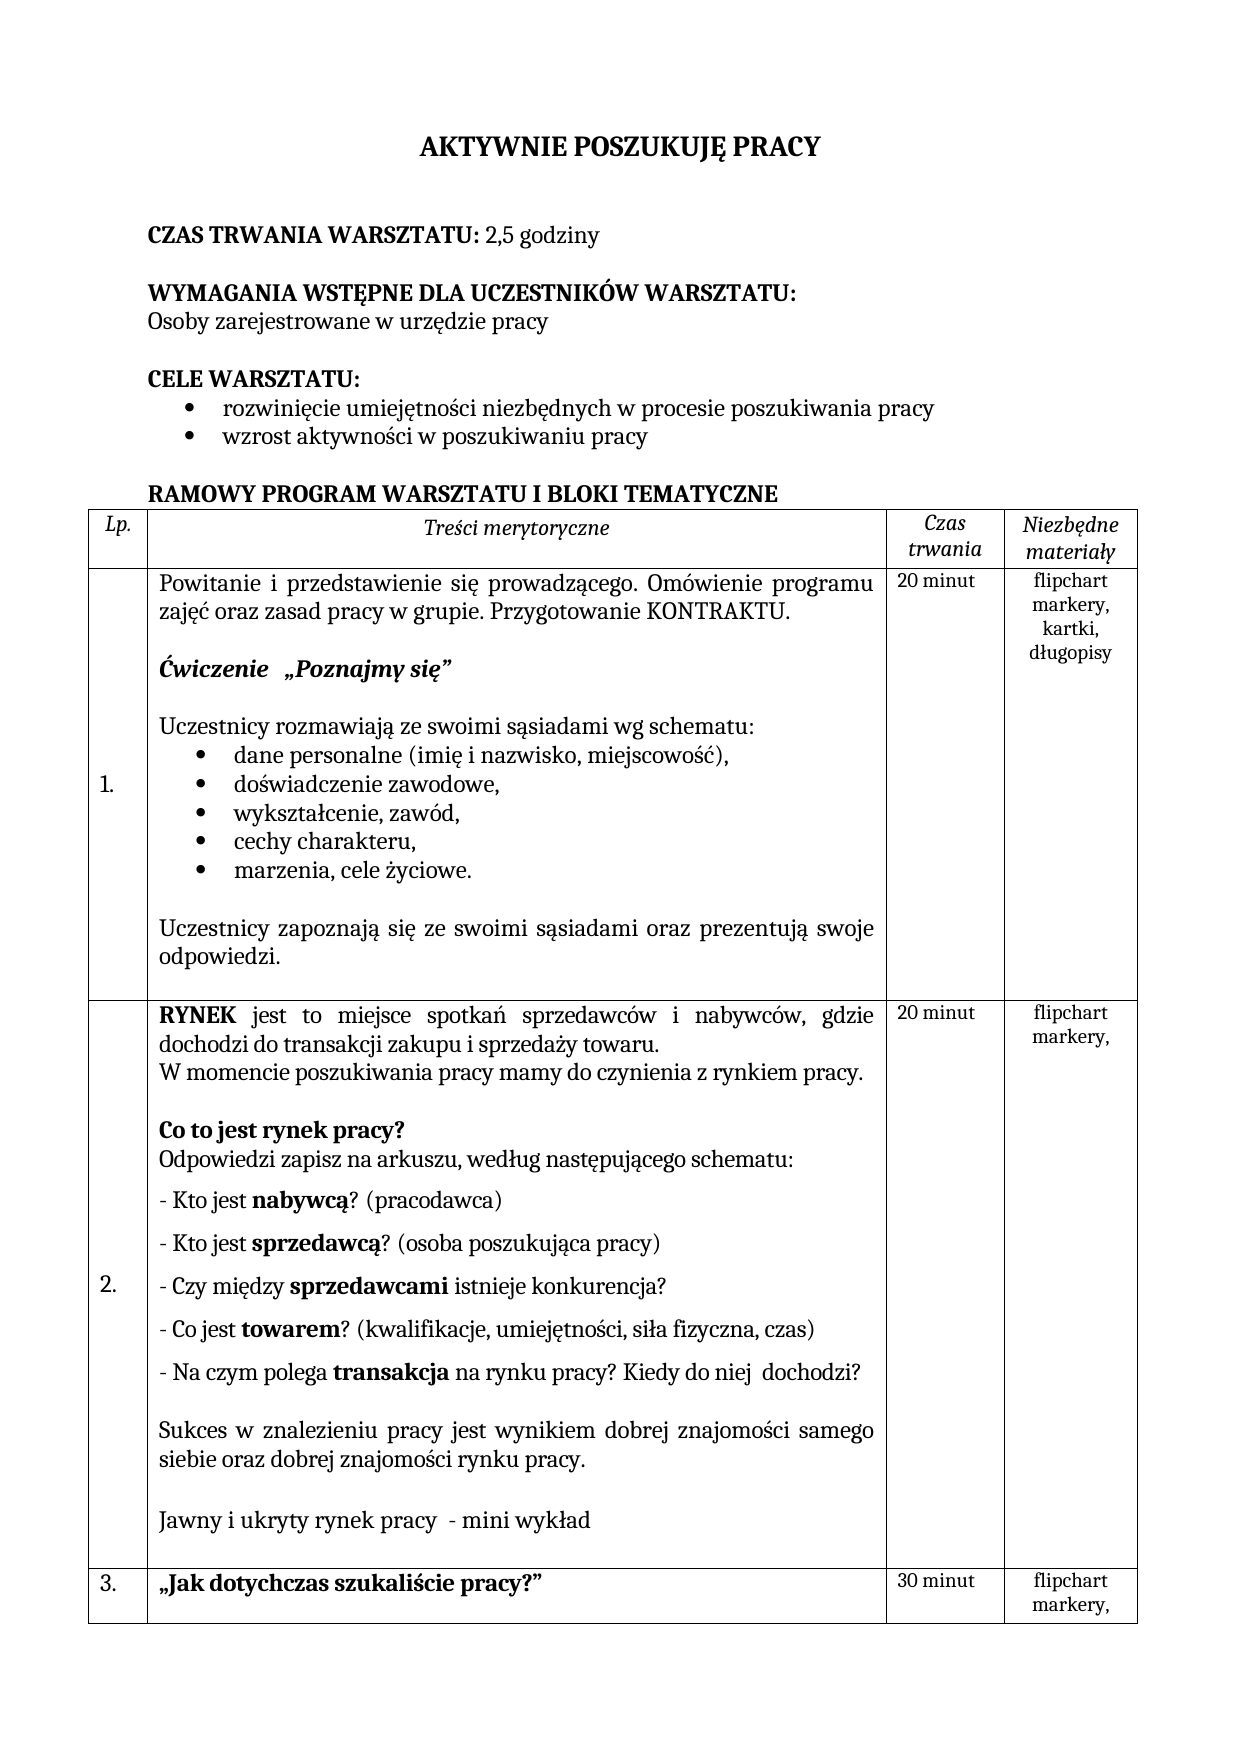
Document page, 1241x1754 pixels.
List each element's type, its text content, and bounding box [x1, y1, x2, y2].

text RAMOWY PROGRAM WARSZTATU I BLOKI TEMATYCZNE [148, 480, 1092, 508]
table_cell 20 minut [887, 569, 1004, 1000]
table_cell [1005, 1569, 1137, 1623]
text CZAS TRWANIA WARSZTATU: 2,5 godziny [148, 221, 1092, 250]
table_cell Powitanie i przedstawienie się prowadzącego. Omówienie programu zajęć oraz zasad pracy w grupie. Przygotowanie KONTRAKTU. Ćwiczenie „Poznajmy się” Uczestnicy rozmawiają ze swoimi sąsiadami wg schematu: dane personalne (imię i nazwisko, miejscowość), doświadczenie zawodowe, wykształcenie, zawód, cechy charakteru, marzenia, cele życiowe. Uczestnicy zapoznają się ze swoimi sąsiadami oraz prezentują swoje odpowiedzi. [148, 569, 886, 1000]
table_cell 1. [89, 569, 147, 1000]
table_cell 3. [89, 1569, 147, 1623]
list wzrost aktywności w poszukiwaniu pracy [185, 422, 1092, 451]
table_cell 2. [89, 1001, 147, 1568]
table_header Lp. [89, 510, 147, 567]
table_cell 30 minut [887, 1569, 1004, 1623]
table_cell 20 minut [887, 1001, 1004, 1568]
text CELE WARSZTATU: [148, 365, 1092, 393]
text WYMAGANIA WSTĘPNE DLA UCZESTNIKÓW WARSZTATU: [148, 278, 1092, 307]
table_cell RYNEK jest to miejsce spotkań sprzedawców i nabywców, gdzie dochodzi do transakcji zakupu i sprzedaży towaru. W momencie poszukiwania pracy mamy do czynienia z rynkiem pracy. Co to jest rynek pracy? Odpowiedzi zapisz na arkuszu, według następującego schematu: - Kto jest nabywcą? (pracodawca) - Kto jest sprzedawcą? (osoba poszukująca pracy) - Czy między sprzedawcami istnieje konkurencja? - Co jest towarem? (kwalifikacje, umiejętności, siła fizyczna, czas) - Na czym polega transakcja na rynku pracy? Kiedy do niej dochodzi? Sukces w znalezieniu pracy jest wynikiem dobrej znajomości samego siebie oraz dobrej znajomości rynku pracy. Jawny i ukryty rynek pracy - mini wykład [148, 1001, 886, 1568]
list rozwinięcie umiejętności niezbędnych w procesie poszukiwania pracy [185, 393, 1092, 422]
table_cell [148, 1569, 886, 1623]
table_header Treści merytoryczne [148, 510, 886, 567]
table_header Czas trwania [887, 510, 1004, 567]
table_header Niezbędne materiały [1005, 510, 1137, 567]
text Osoby zarejestrowane w urzędzie pracy [148, 307, 1092, 336]
text AKTYWNIE POSZUKUJĘ PRACY [148, 130, 1092, 163]
table_cell flipchart markery, kartki, długopisy [1005, 569, 1137, 1000]
table_cell flipchart markery, [1005, 1001, 1137, 1568]
